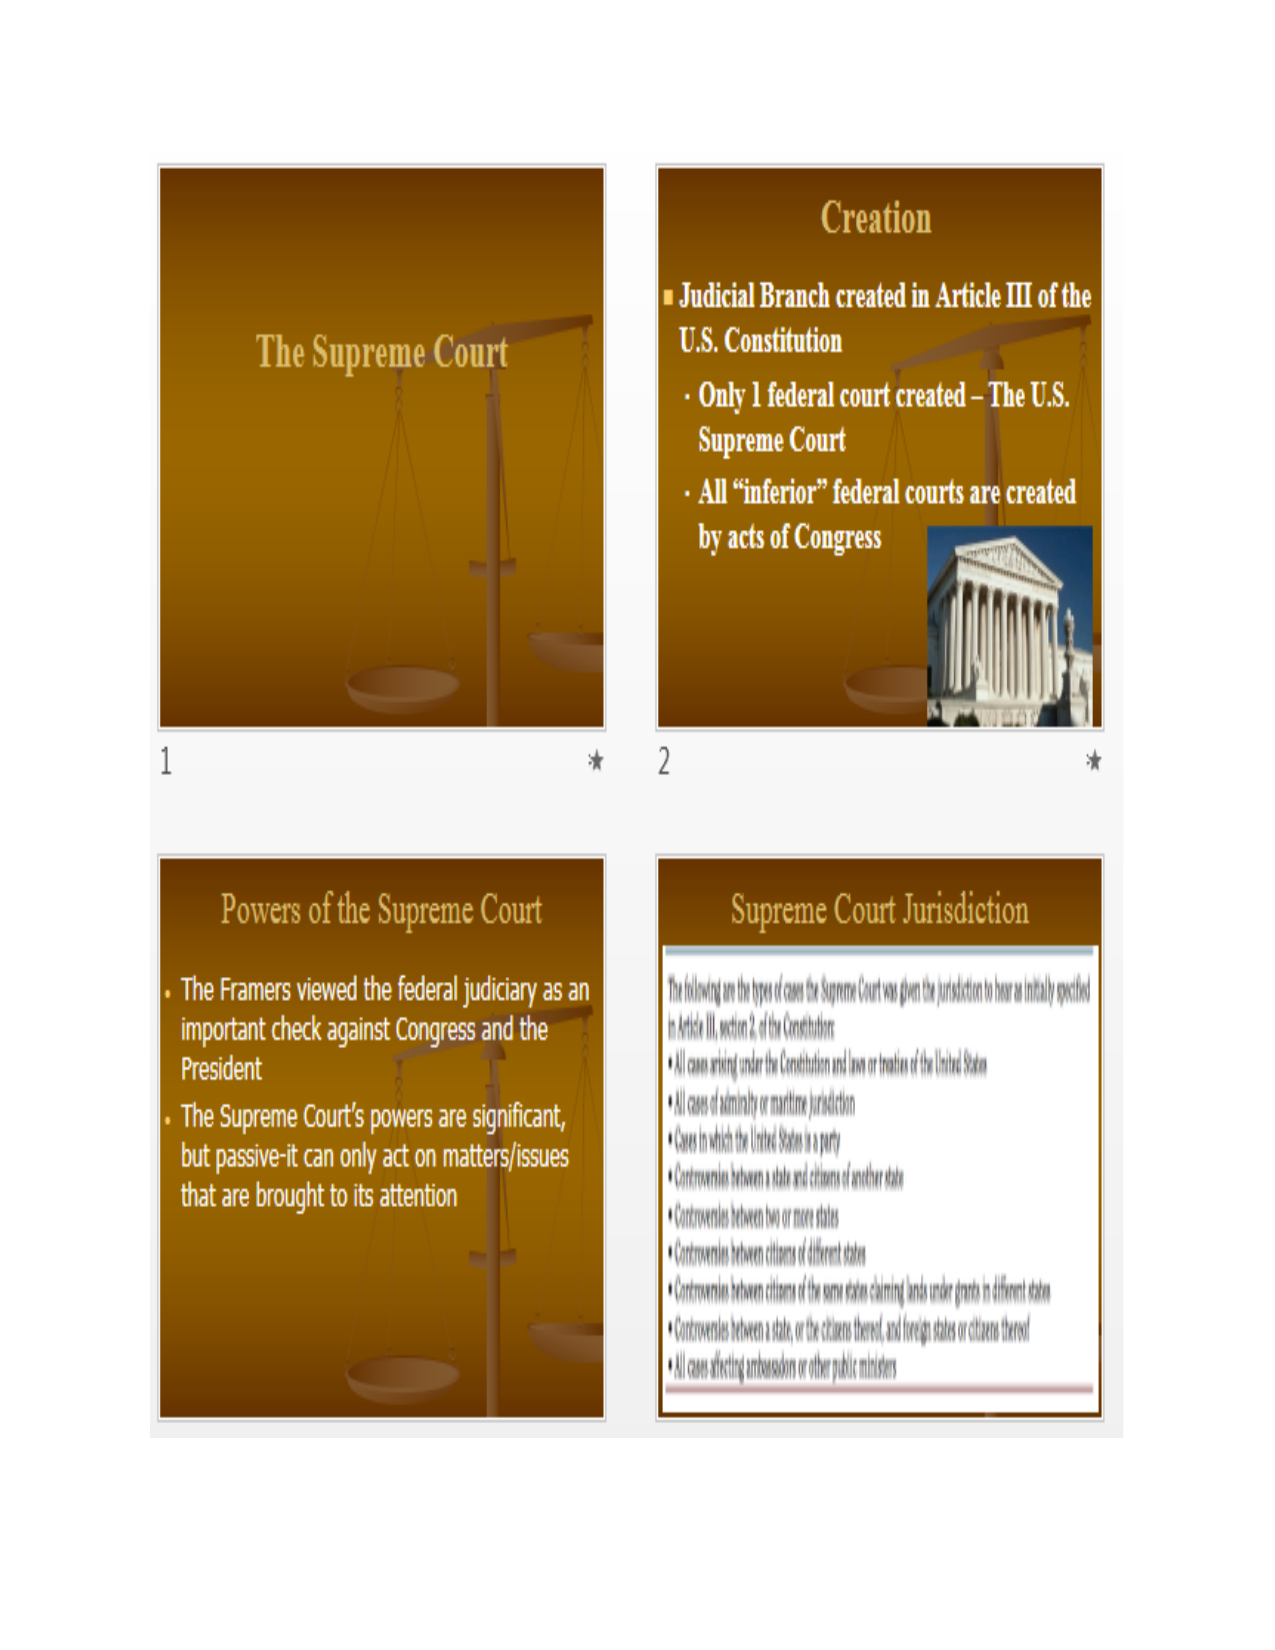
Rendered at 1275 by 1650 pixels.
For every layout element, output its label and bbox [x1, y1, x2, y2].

picture [150, 150, 1124, 1438]
